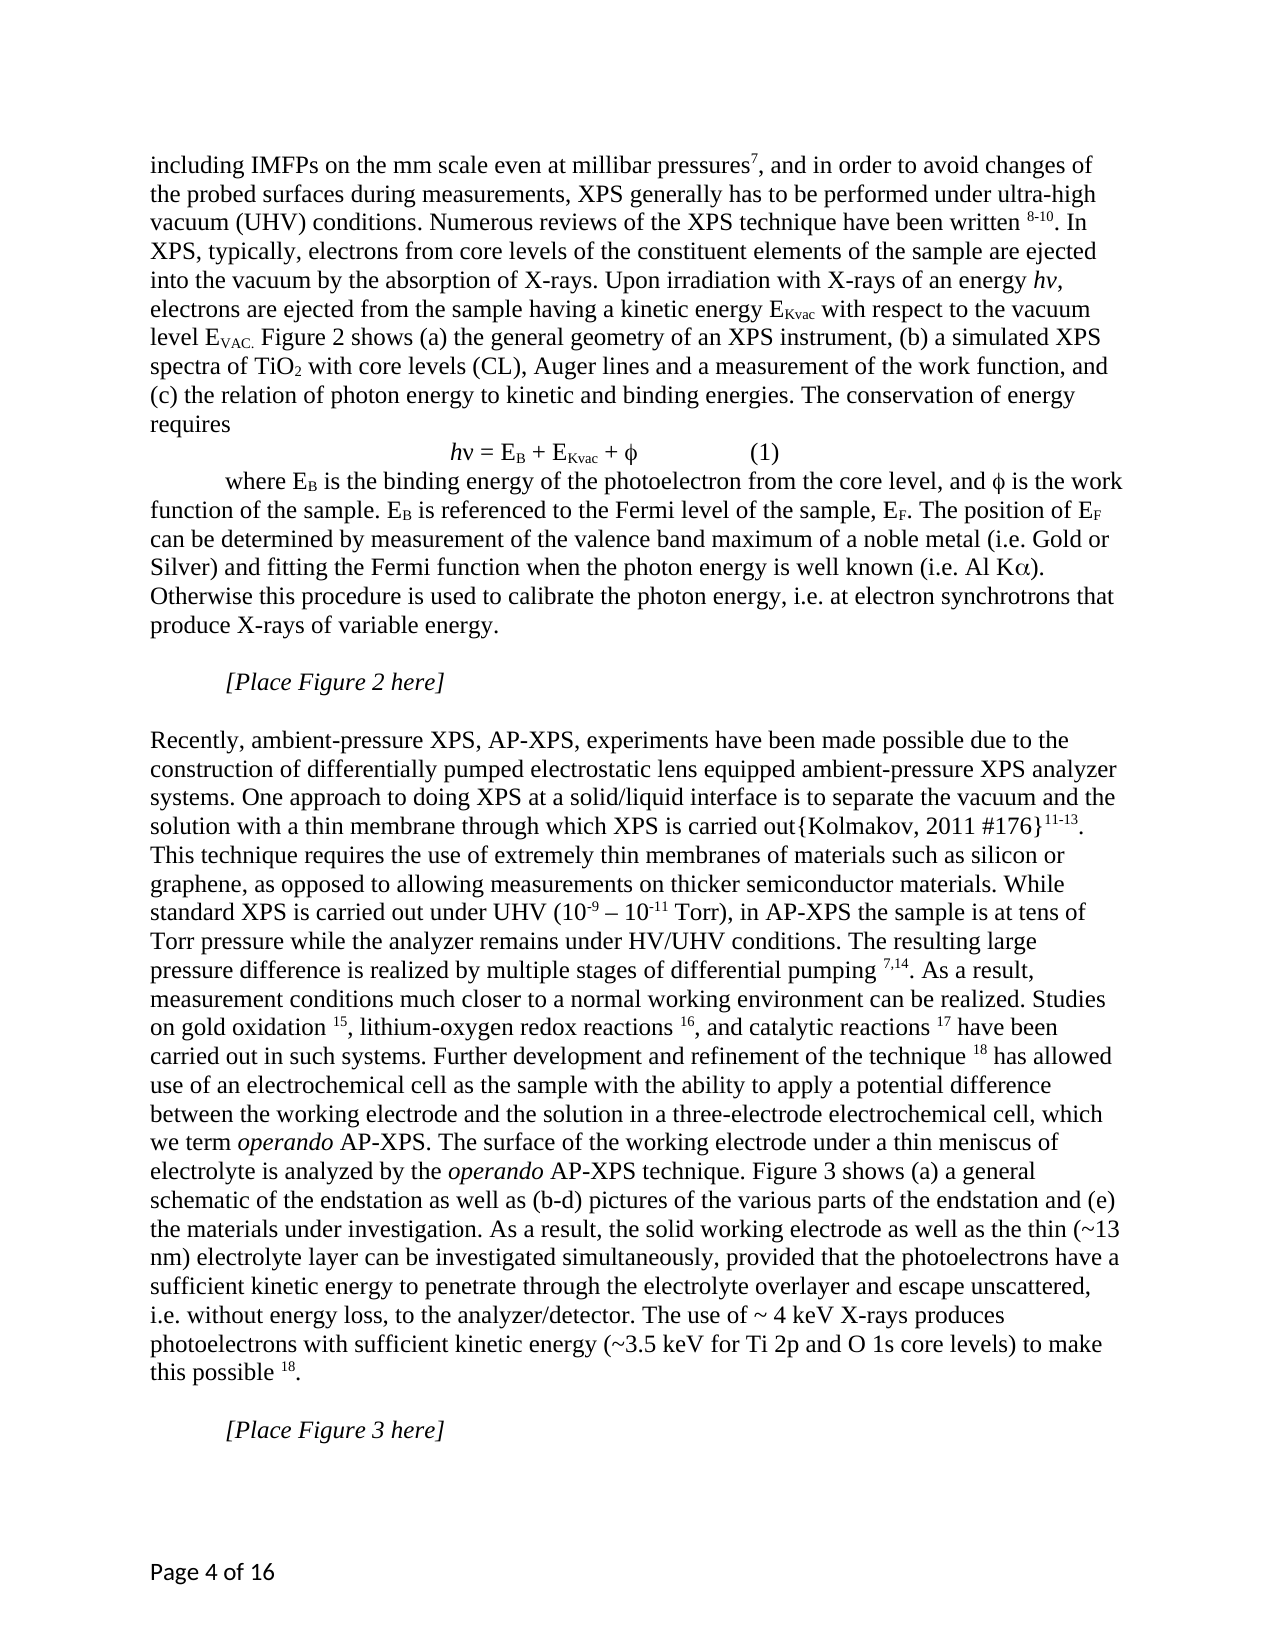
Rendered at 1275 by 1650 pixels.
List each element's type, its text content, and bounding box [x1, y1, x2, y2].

text Recently, ambient-pressure XPS, AP-XPS, experiments have been made possible due to the construction of differentially pumped electrostatic lens equipped ambient-pressure XPS analyzer systems. One approach to doing XPS at a solid/liquid interface is to separate the vacuum and the solution with a thin membrane through which XPS is carried out{Kolmakov, 2011 #176}11-13. This technique requires the use of extremely thin membranes of materials such as silicon or graphene, as opposed to allowing measurements on thicker semiconductor materials. While standard XPS is carried out under UHV (10-9 – 10-11 Torr), in AP-XPS the sample is at tens of Torr pressure while the analyzer remains under HV/UHV conditions. The resulting large pressure difference is realized by multiple stages of differential pumping 7,14. As a result, measurement conditions much closer to a normal working environment can be realized. Studies on gold oxidation 15, lithium-oxygen redox reactions 16, and catalytic reactions 17 have been carried out in such systems. Further development and refinement of the technique 18 has allowed use of an electrochemical cell as the sample with the ability to apply a potential difference between the working electrode and the solution in a three-electrode electrochemical cell, which we term operando AP-XPS. The surface of the working electrode under a thin meniscus of electrolyte is analyzed by the operando AP-XPS technique. Figure 3 shows (a) a general schematic of the endstation as well as (b-d) pictures of the various parts of the endstation and (e) the materials under investigation. As a result, the solid working electrode as well as the thin (~13 nm) electrolyte layer can be investigated simultaneously, provided that the photoelectrons have a sufficient kinetic energy to penetrate through the electrolyte overlayer and escape unscattered, i.e. without energy loss, to the analyzer/detector. The use of ~ 4 keV X-rays produces photoelectrons with sufficient kinetic energy (~3.5 keV for Ti 2p and O 1s core levels) to make this possible 18. [150, 725, 1125, 1386]
text [Place Figure 2 here] [150, 667, 1125, 696]
text [Place Figure 3 here] [150, 1415, 1125, 1444]
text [150, 150, 1125, 437]
text where EB is the binding energy of the photoelectron from the core level, and is the work function of the sample. EB is referenced to the Fermi level of the sample, EF. The position of EF can be determined by measurement of the valence band maximum of a noble metal (i.e. Gold or Silver) and fitting the Fermi function when the photon energy is well known (i.e. Al K). Otherwise this procedure is used to calibrate the photon energy, i.e. at electron synchrotrons that produce X-rays of variable energy. [150, 466, 1125, 639]
text hν = EB + EKvac + (1) [450, 437, 1125, 466]
